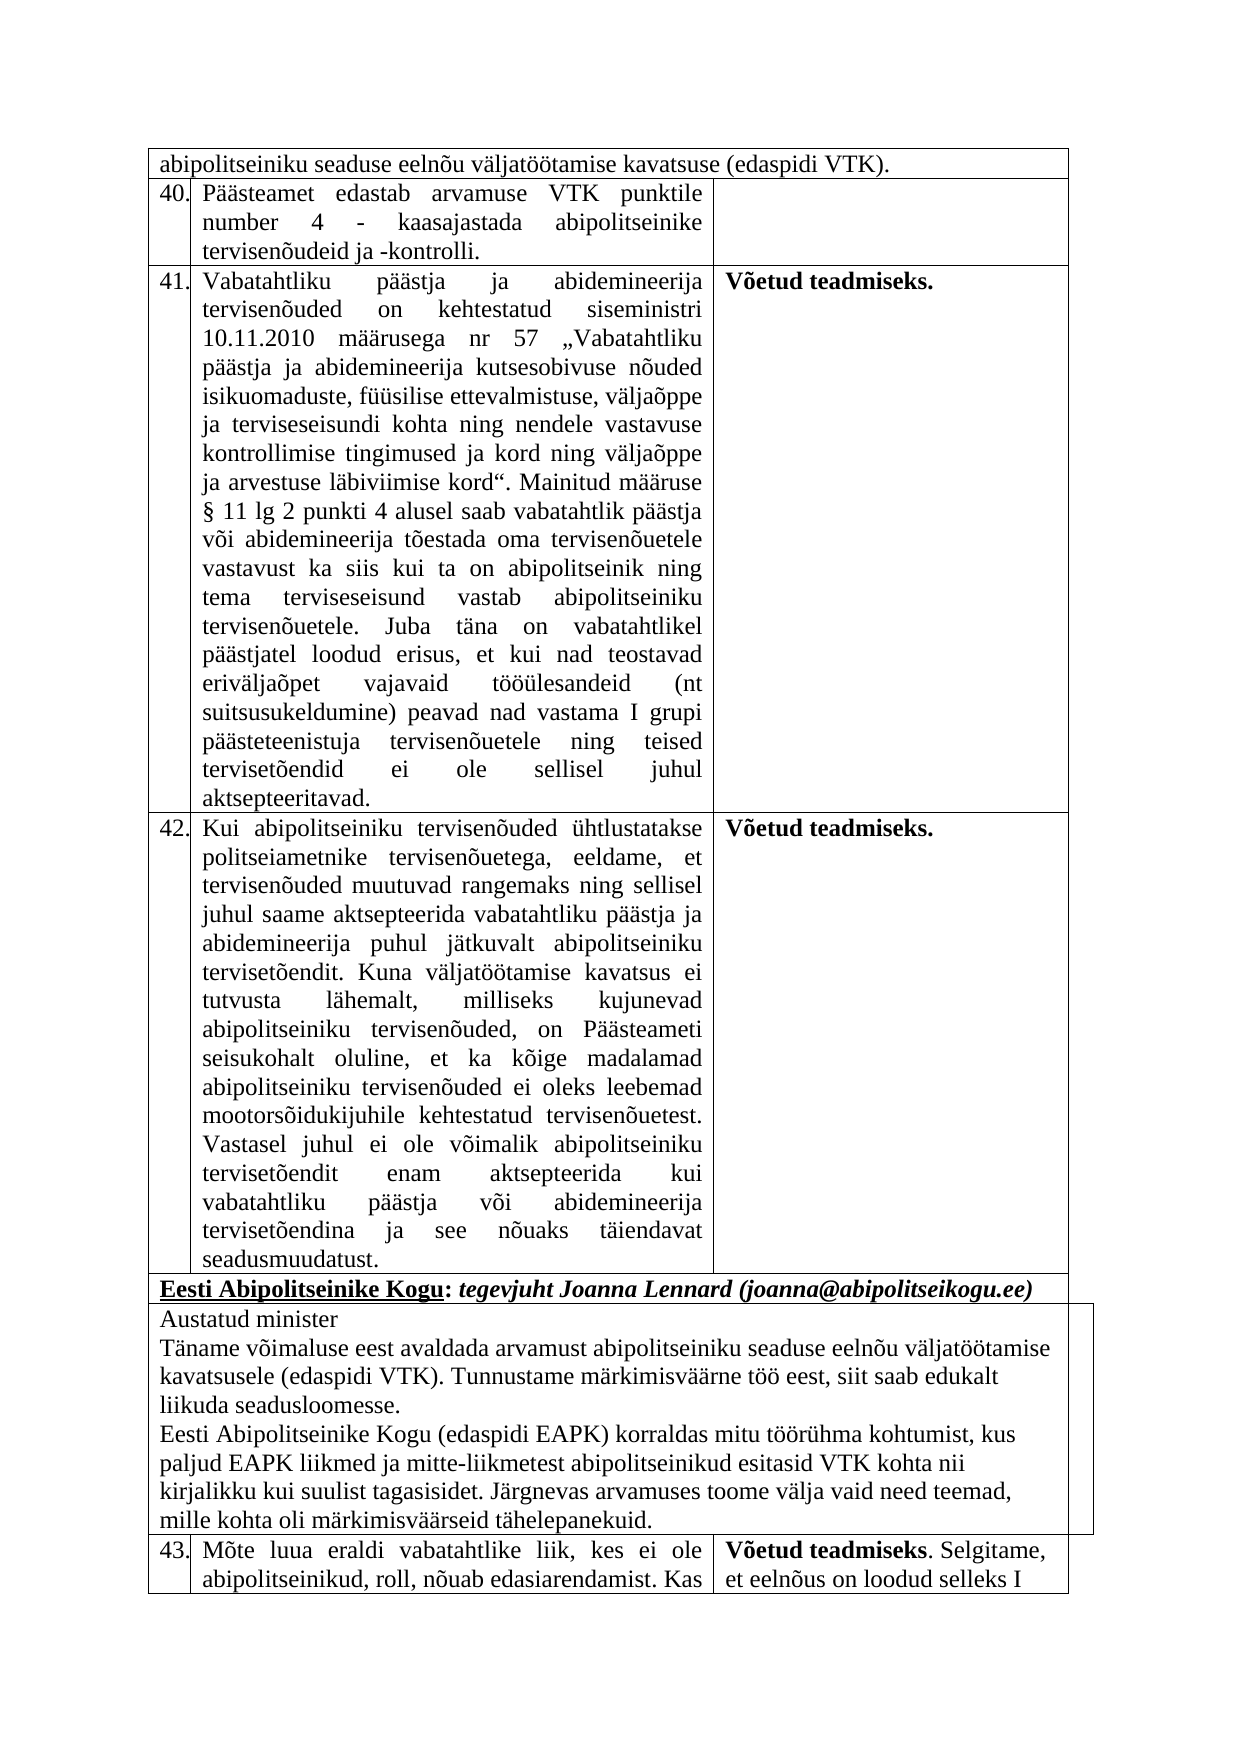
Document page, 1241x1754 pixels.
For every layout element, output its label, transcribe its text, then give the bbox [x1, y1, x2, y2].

table_cell Päästeamet edastab arvamuse VTK punktile number 4 - kaasajastada abipolitseinike tervisenõudeid ja -kontrolli. [191, 179, 713, 265]
table_cell [714, 179, 1068, 265]
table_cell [149, 149, 1068, 177]
table_cell Eesti Abipolitseinike Kogu: tegevjuht Joanna Lennard (joanna@abipolitseikogu.ee) [149, 1274, 1068, 1303]
table_cell Kui abipolitseiniku tervisenõuded ühtlustatakse politseiametnike tervisenõuetega, eeldame, et tervisenõuded muutuvad rangemaks ning sellisel juhul saame aktsepteerida vabatahtliku päästja ja abidemineerija puhul jätkuvalt abipolitseiniku tervisetõendit. Kuna väljatöötamise kavatsus ei tutvusta lähemalt, milliseks kujunevad abipolitseiniku tervisenõuded, on Päästeameti seisukohalt oluline, et ka kõige madalamad abipolitseiniku tervisenõuded ei oleks leebemad mootorsõidukijuhile kehtestatud tervisenõuetest. Vastasel juhul ei ole võimalik abipolitseiniku tervisetõendit enam aktsepteerida kui vabatahtliku päästja või abidemineerija tervisetõendina ja see nõuaks täiendavat seadusmuudatust. [191, 813, 713, 1273]
table_cell [149, 179, 190, 265]
table_cell Võetud teadmiseks. [714, 266, 1068, 812]
table_cell [149, 813, 190, 1273]
table_cell [1069, 1304, 1093, 1534]
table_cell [191, 1535, 713, 1592]
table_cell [714, 1535, 1068, 1592]
table_cell Vabatahtliku päästja ja abidemineerija tervisenõuded on kehtestatud siseministri 10.11.2010 määrusega nr 57 „Vabatahtliku päästja ja abidemineerija kutsesobivuse nõuded isikuomaduste, füüsilise ettevalmistuse, väljaõppe ja terviseseisundi kohta ning nendele vastavuse kontrollimise tingimused ja kord ning väljaõppe ja arvestuse läbiviimise kord“. Mainitud määruse § 11 lg 2 punkti 4 alusel saab vabatahtlik päästja või abidemineerija tõestada oma tervisenõuetele vastavust ka siis kui ta on abipolitseinik ning tema terviseseisund vastab abipolitseiniku tervisenõuetele. Juba täna on vabatahtlikel päästjatel loodud erisus, et kui nad teostavad eriväljaõpet vajavaid tööülesandeid (nt suitsusukeldumine) peavad nad vastama I grupi päästeteenistuja tervisenõuetele ning teised tervisetõendid ei ole sellisel juhul aktsepteeritavad. [191, 266, 713, 812]
table_cell [149, 1535, 190, 1592]
table_cell Võetud teadmiseks. [714, 813, 1068, 1273]
table_cell Austatud minister Täname võimaluse eest avaldada arvamust abipolitseiniku seaduse eelnõu väljatöötamise kavatsusele (edaspidi VTK). Tunnustame märkimisväärne töö eest, siit saab edukalt liikuda seadusloomesse. Eesti Abipolitseinike Kogu (edaspidi EAPK) korraldas mitu töörühma kohtumist, kus paljud EAPK liikmed ja mitte-liikmetest abipolitseinikud esitasid VTK kohta nii kirjalikku kui suulist tagasisidet. Järgnevas arvamuses toome välja vaid need teemad, mille kohta oli märkimisväärseid tähelepanekuid. [149, 1304, 1068, 1534]
table_cell [149, 266, 190, 812]
